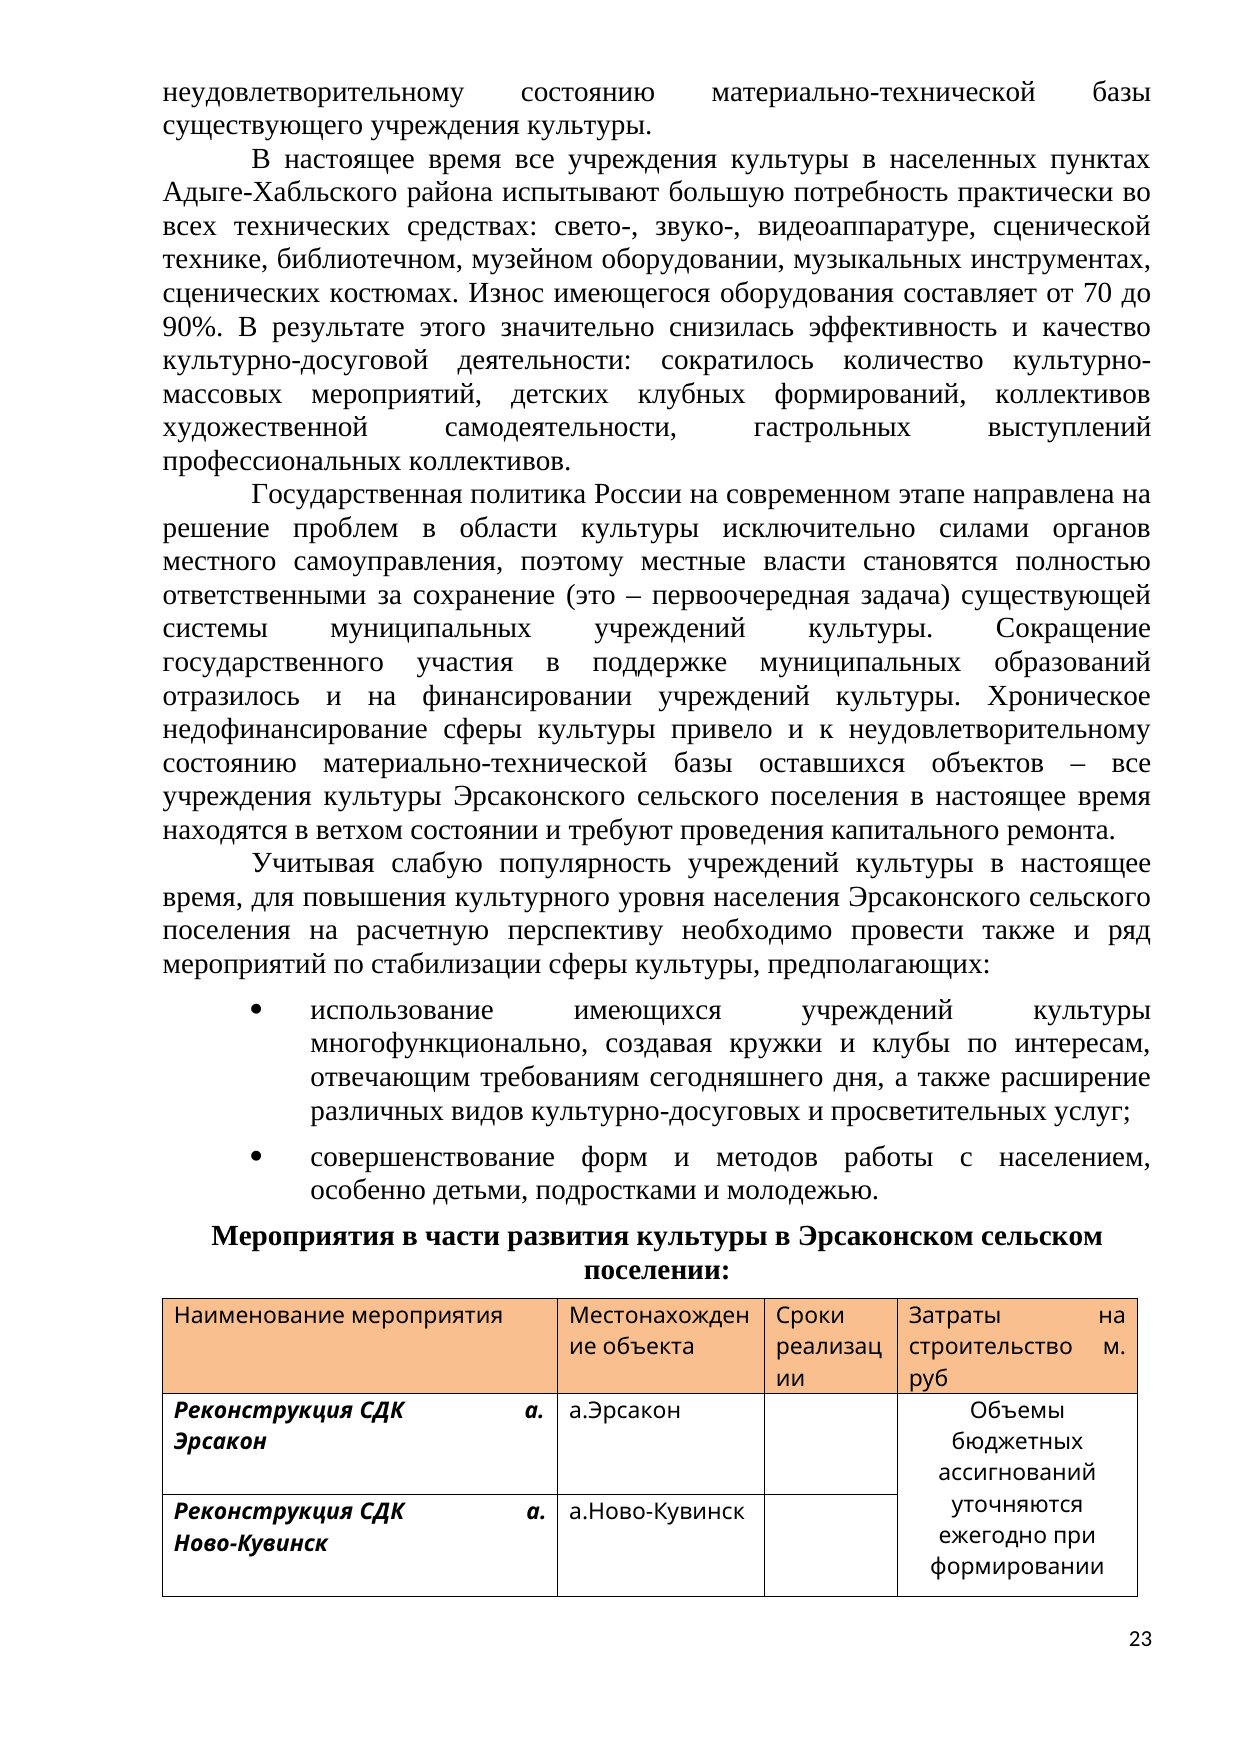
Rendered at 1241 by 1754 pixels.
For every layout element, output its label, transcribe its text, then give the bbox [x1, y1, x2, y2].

table_cell [765, 1495, 897, 1596]
table_cell [765, 1394, 897, 1494]
text В настоящее время все учреждения культуры в населенных пунктах Адыге-Хабльского района испытывают большую потребность практически во всех технических средствах: свето-, звуко-, видеоаппаратуре, сценической технике, библиотечном, музейном оборудовании, музыкальных инструментах, сценических костюмах. Износ имеющегося оборудования составляет от 70 до 90%. В результате этого значительно снизилась эффективность и качество культурно-досуговой деятельности: сократилось количество культурно-массовых мероприятий, детских клубных формирований, коллективов художественной самодеятельности, гастрольных выступлений профессиональных коллективов. [162, 141, 1152, 476]
list использование имеющихся учреждений культуры многофункционально, создавая кружки и клубы по интересам, отвечающим требованиям сегодняшнего дня, а также расширение различных видов культурно-досуговых и просветительных услуг; [251, 992, 1152, 1126]
table_cell а.Эрсакон [558, 1394, 764, 1494]
table_header Сроки реализации [765, 1299, 897, 1393]
table_header Местонахождение объекта [558, 1299, 764, 1393]
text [162, 74, 1152, 141]
table_header Затраты на строительство м. руб [898, 1299, 1137, 1393]
text Мероприятия в части развития культуры в Эрсаконском сельском поселении: [162, 1218, 1152, 1286]
text Государственная политика России на современном этапе направлена на решение проблем в области культуры исключительно силами органов местного самоуправления, поэтому местные власти становятся полностью ответственными за сохранение (это – первоочередная задача) существующей системы муниципальных учреждений культуры. Сокращение государственного участия в поддержке муниципальных образований отразилось и на финансировании учреждений культуры. Хроническое недофинансирование сферы культуры привело и к неудовлетворительному состоянию материально-технической базы оставшихся объектов – все учреждения культуры Эрсаконского сельского поселения в настоящее время находятся в ветхом состоянии и требуют проведения капитального ремонта. [162, 476, 1152, 845]
list совершенствование форм и методов работы с населением, особенно детьми, подростками и молодежью. [251, 1139, 1152, 1206]
table_cell Объемы бюджетных ассигнований уточняются ежегодно при формировании бюджета на очередной финансовый год и плановый период [898, 1394, 1137, 1596]
table_cell Реконструкция СДК а. Эрсакон [163, 1394, 557, 1494]
table_header Наименование мероприятия [163, 1299, 557, 1393]
table_cell Реконструкция СДК а. Ново-Кувинск [163, 1495, 557, 1596]
text Учитывая слабую популярность учреждений культуры в настоящее время, для повышения культурного уровня населения Эрсаконского сельского поселения на расчетную перспективу необходимо провести также и ряд мероприятий по стабилизации сферы культуры, предполагающих: [162, 845, 1152, 979]
table_cell а.Ново-Кувинск [558, 1495, 764, 1596]
